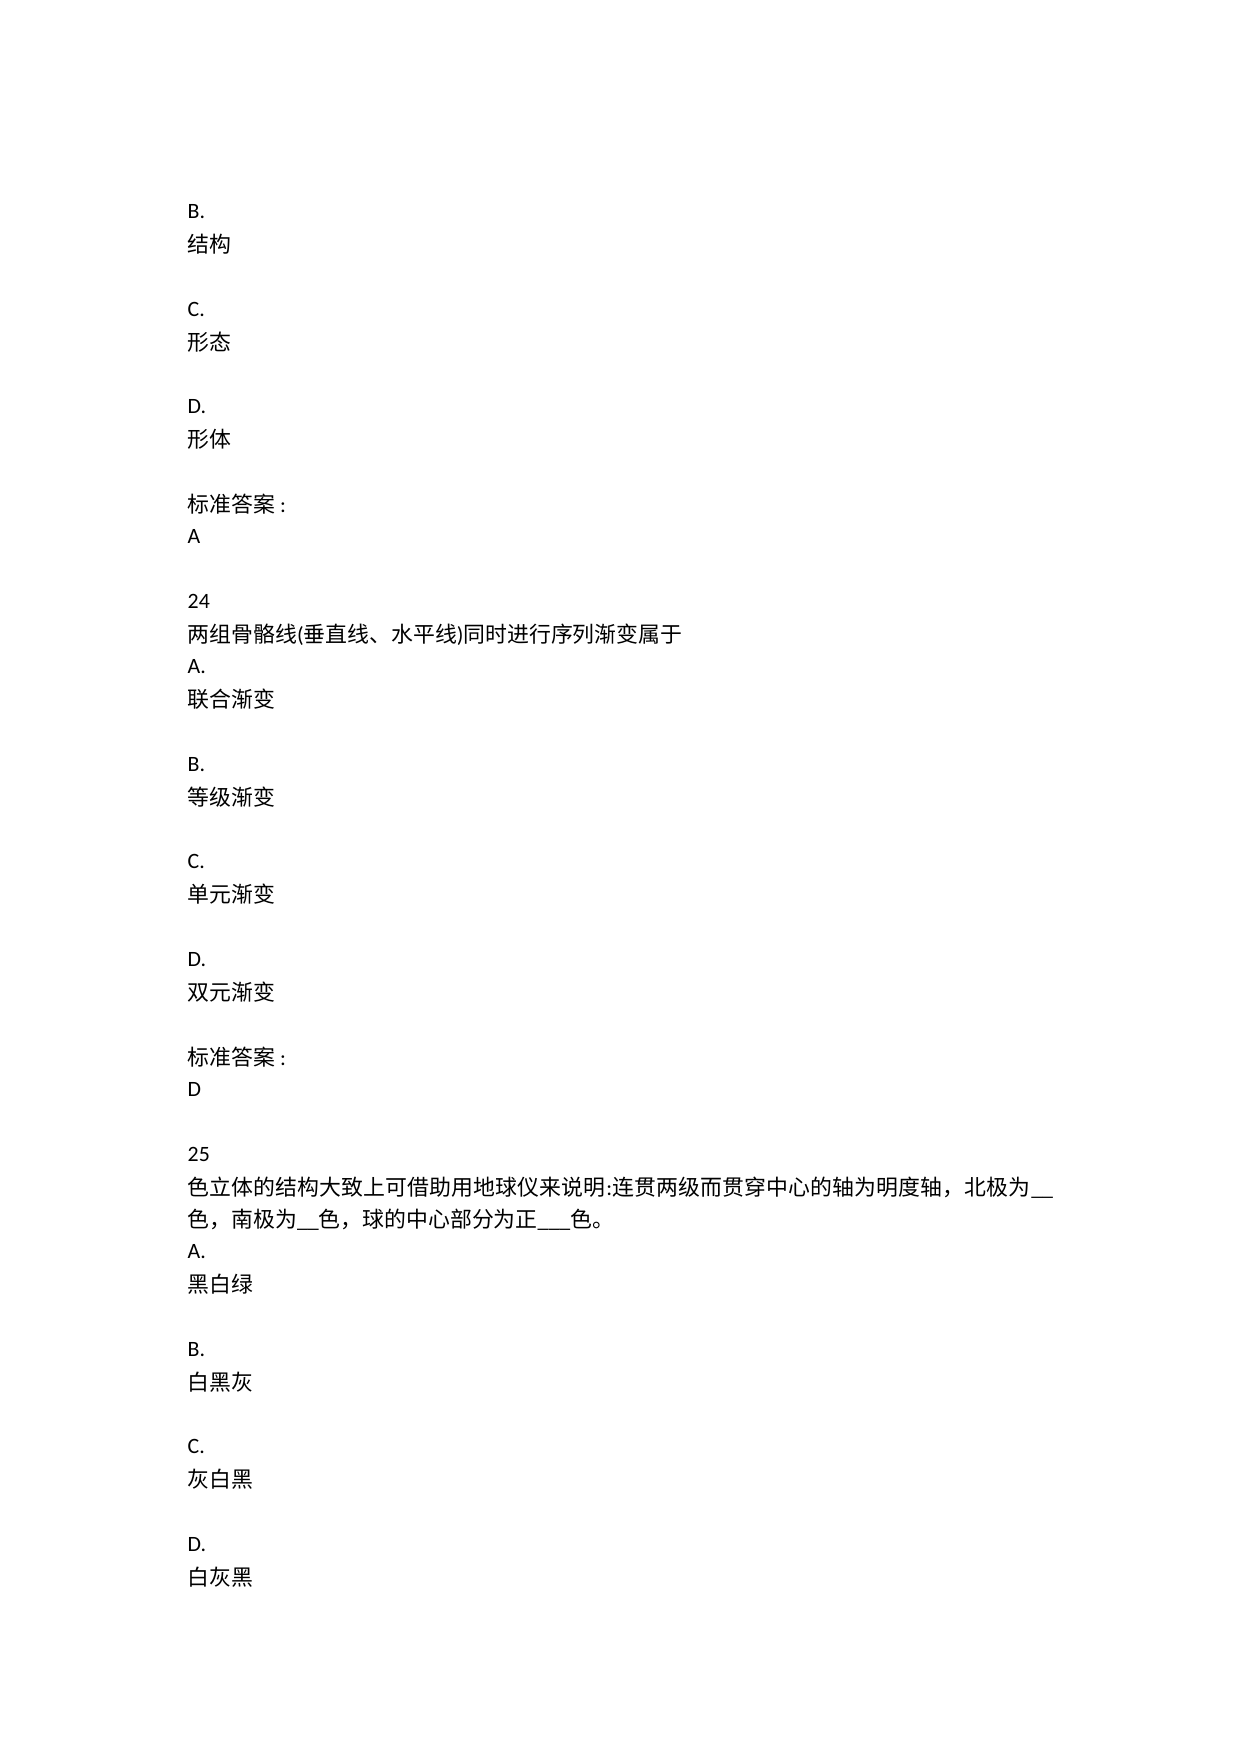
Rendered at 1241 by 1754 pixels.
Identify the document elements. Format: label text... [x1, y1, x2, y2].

text 两组骨骼线(垂直线、水平线)同时进行序列渐变属于 [187, 617, 1053, 649]
text B. [187, 194, 1053, 227]
text A. [187, 1234, 1053, 1267]
text 白黑灰 [187, 1364, 1053, 1397]
text A [187, 519, 1053, 552]
text D. [187, 942, 1053, 974]
text B. [187, 1332, 1053, 1364]
text C. [187, 292, 1053, 324]
text A. [187, 649, 1053, 682]
text 等级渐变 [187, 779, 1053, 812]
text 24 [187, 584, 1053, 617]
text B. [187, 747, 1053, 779]
text D [187, 1072, 1053, 1104]
text 25 [187, 1137, 1053, 1169]
text C. [187, 1429, 1053, 1462]
text 标准答案 : [187, 1039, 1053, 1072]
text 黑白绿 [187, 1267, 1053, 1299]
text 形体 [187, 422, 1053, 454]
text C. [187, 844, 1053, 877]
text 形态 [187, 324, 1053, 357]
text 双元渐变 [187, 974, 1053, 1007]
text 联合渐变 [187, 682, 1053, 714]
text 白灰黑 [187, 1559, 1053, 1592]
text 单元渐变 [187, 877, 1053, 909]
text 标准答案 : [187, 487, 1053, 519]
text D. [187, 389, 1053, 422]
text 色立体的结构大致上可借助用地球仪来说明:连贯两级而贯穿中心的轴为明度轴，北极为__色，南极为__色，球的中心部分为正___色。 [187, 1169, 1053, 1234]
text 结构 [187, 227, 1053, 259]
text D. [187, 1527, 1053, 1559]
text 灰白黑 [187, 1462, 1053, 1494]
